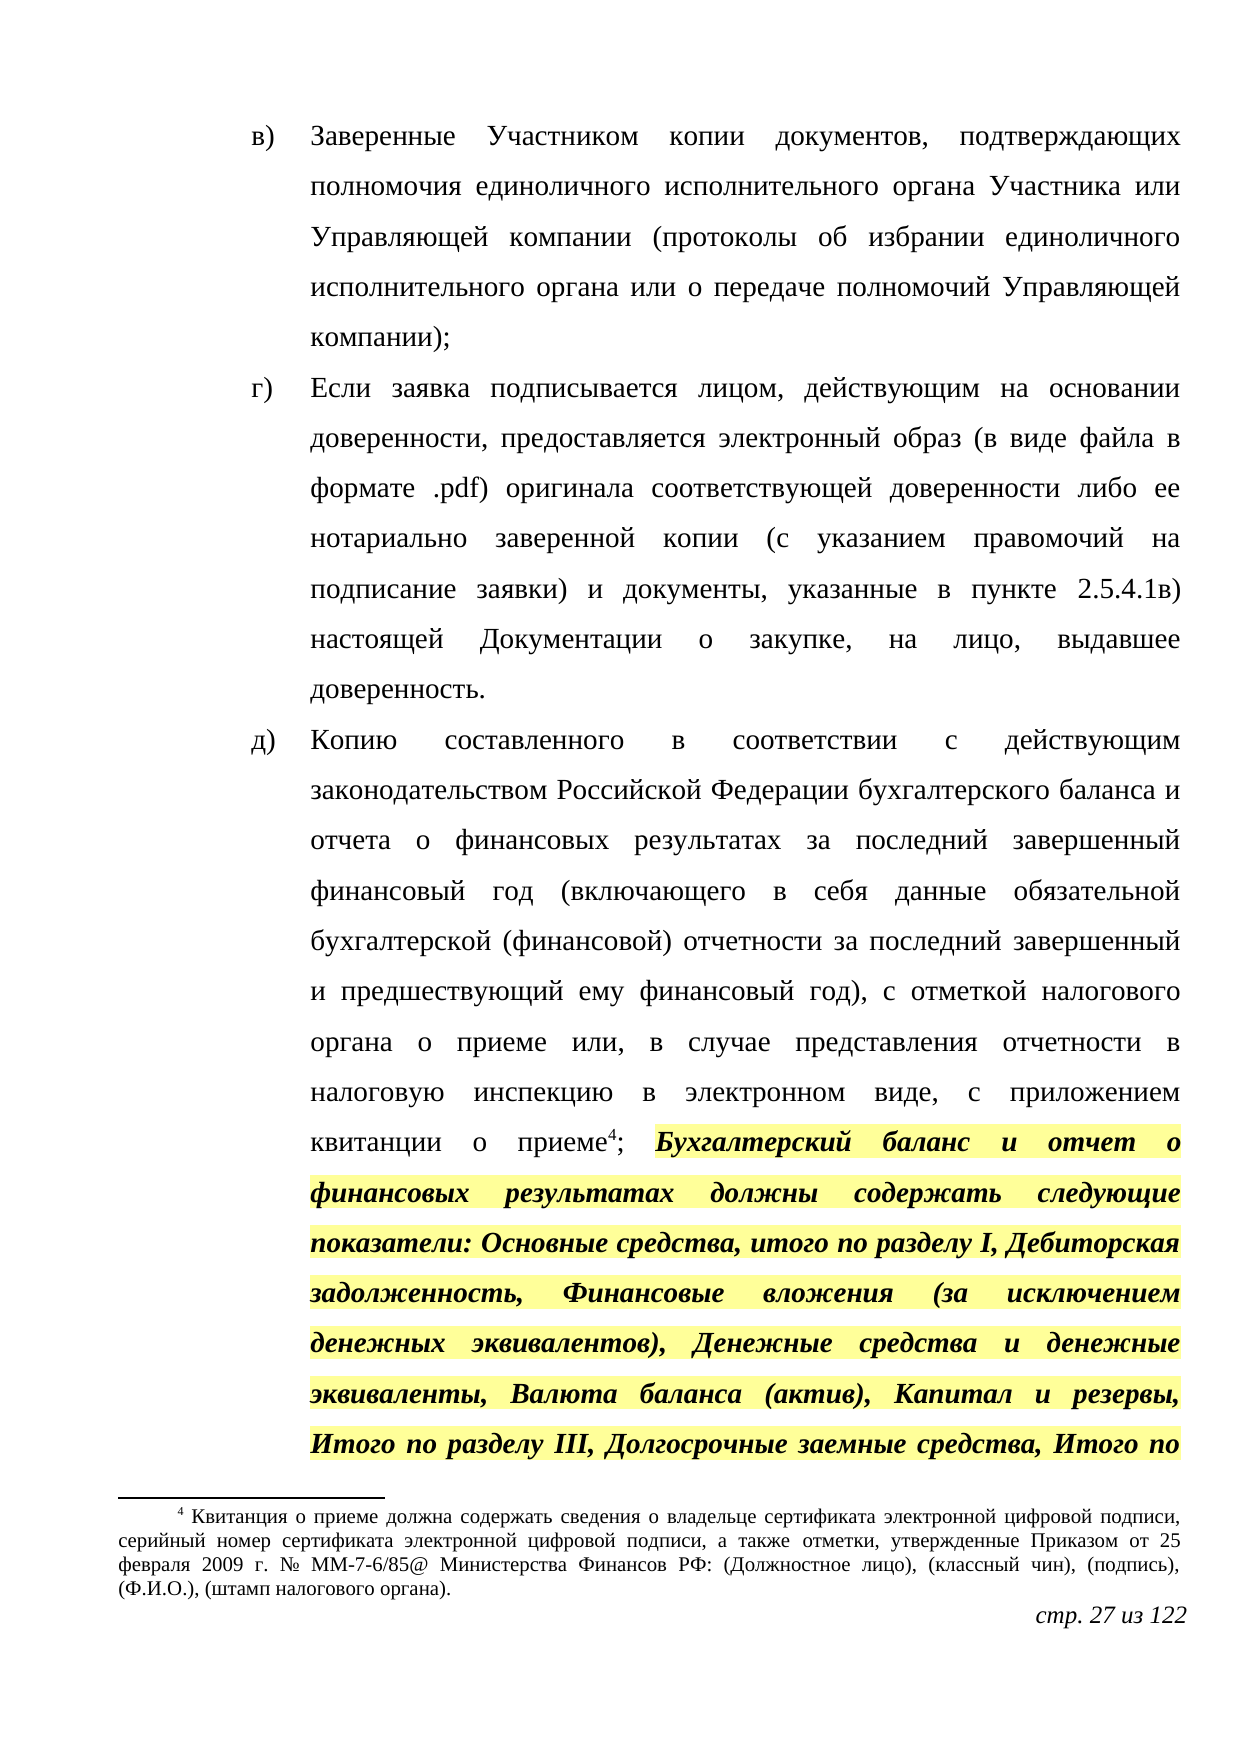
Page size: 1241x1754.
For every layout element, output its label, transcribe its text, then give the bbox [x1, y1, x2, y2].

list Если заявка подписывается лицом, действующим на основании доверенности, предоставляется электронный образ (в виде файла в формате .pdf) оригинала соответствующей доверенности либо ее нотариально заверенной копии (с указанием правомочий на подписание заявки) и документы, указанные в пункте 2.5.4.1в) настоящей Документации о закупке, на лицо, выдавшее доверенность. [251, 370, 1181, 705]
list Заверенные Участником копии документов, подтверждающих полномочия единоличного исполнительного органа Участника или Управляющей компании (протоколы об избрании единоличного исполнительного органа или о передаче полномочий Управляющей компании); [251, 118, 1181, 353]
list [251, 722, 1181, 1460]
